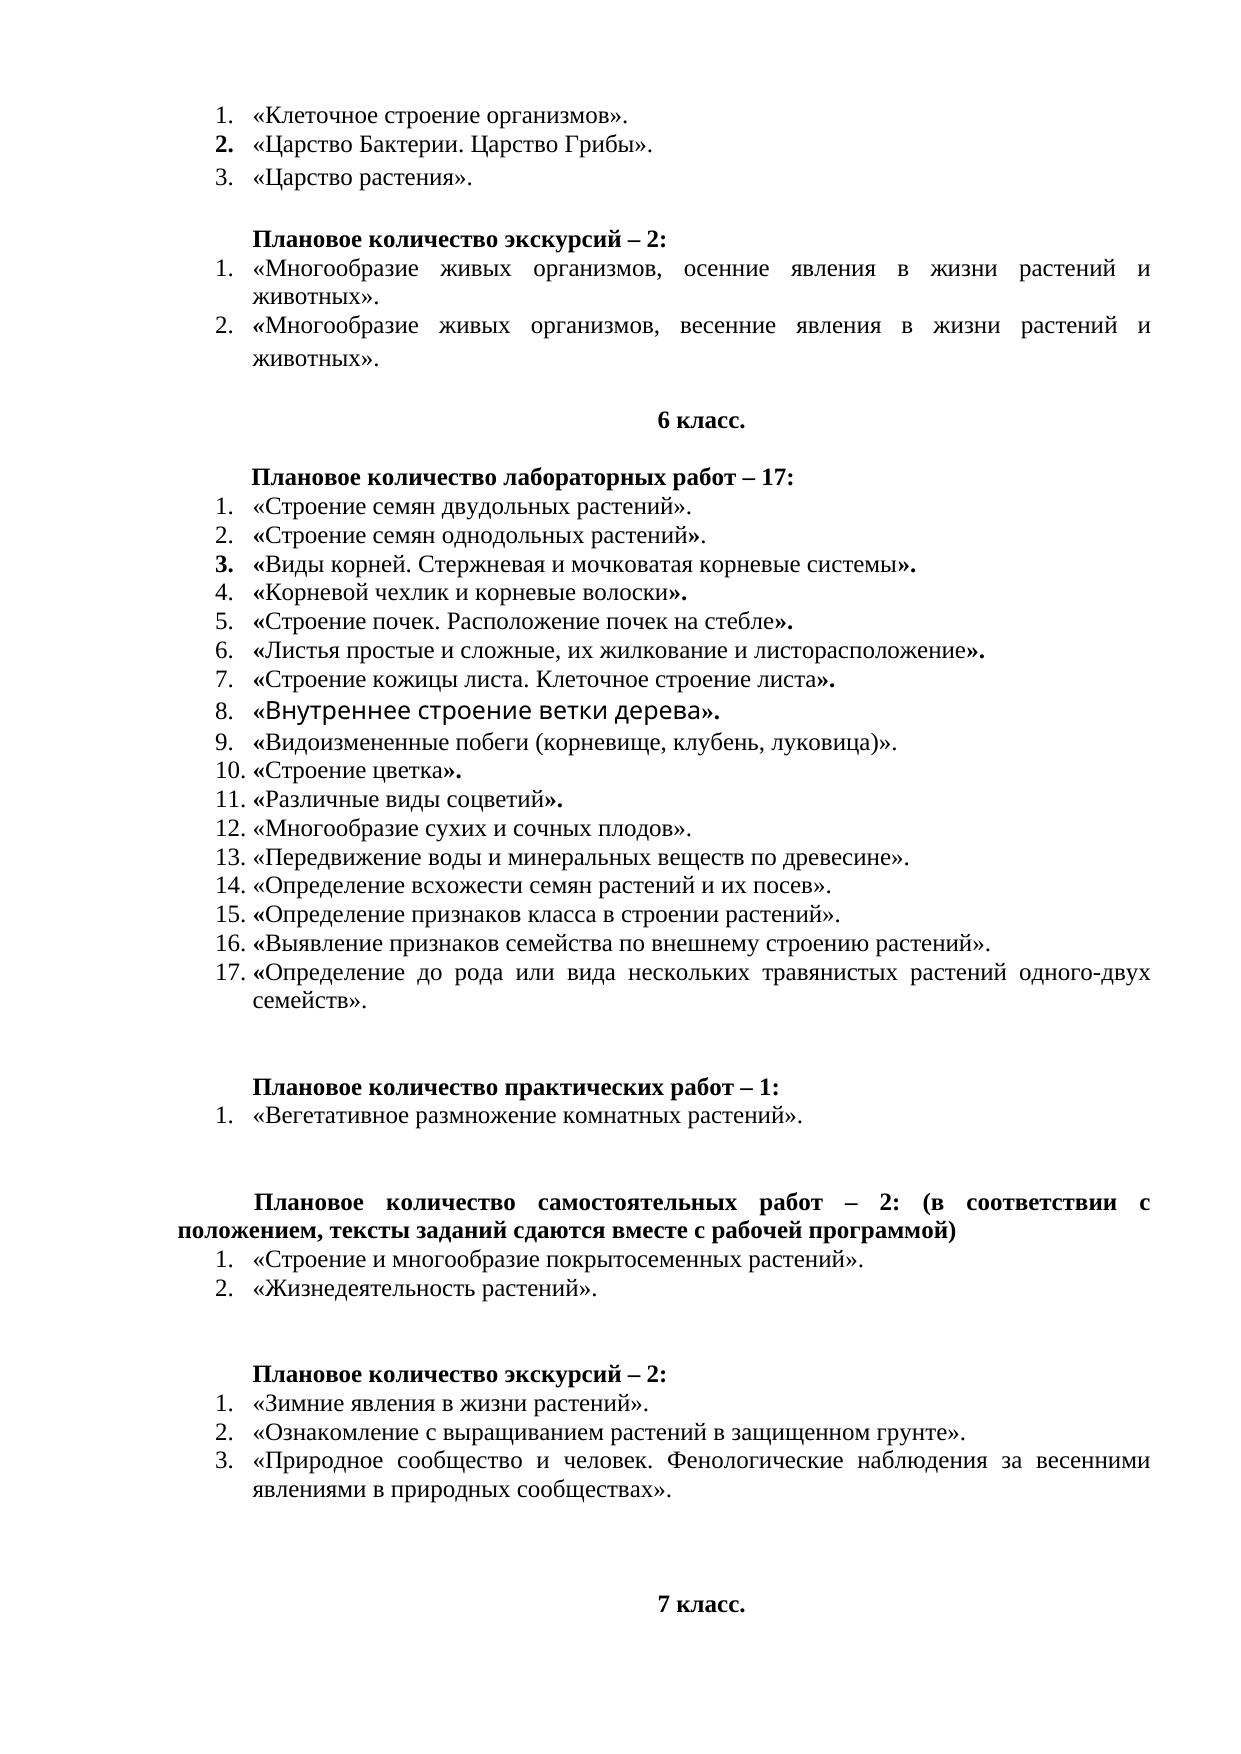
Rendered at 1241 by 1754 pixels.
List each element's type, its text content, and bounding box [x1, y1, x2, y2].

list «Клеточное строение организмов». [215, 100, 1152, 129]
list «Царство растения». [215, 162, 1152, 191]
list «Внутреннее строение ветки дерева». [215, 692, 1152, 727]
list Плановое количество практических работ – 1: [252, 1072, 1152, 1100]
text Плановое количество лабораторных работ – 17: [177, 462, 1152, 491]
list «Строение кожицы листа. Клеточное строение листа». [215, 664, 1152, 692]
list «Многообразие живых организмов, осенние явления в жизни растений и животных». [215, 253, 1152, 310]
list «Строение семян двудольных растений». [215, 491, 1152, 520]
list «Ознакомление с выращиванием растений в защищенном грунте». [215, 1417, 1152, 1445]
list «Передвижение воды и минеральных веществ по древесине». [215, 842, 1152, 870]
list «Строение почек. Расположение почек на стебле». [215, 606, 1152, 635]
text Плановое количество самостоятельных работ – 2: (в соответствии с положением, тексты заданий сдаются вместе с рабочей программой) [177, 1187, 1152, 1244]
list «Определение признаков класса в строении растений». [215, 899, 1152, 928]
list «Строение и многообразие покрытосеменных растений». [215, 1244, 1152, 1273]
list «Видоизмененные побеги (корневище, клубень, луковица)». [215, 727, 1152, 755]
list «Виды корней. Стержневая и мочковатая корневые системы». [215, 549, 1152, 577]
list «Царство Бактерии. Царство Грибы». [215, 129, 1152, 158]
list «Природное сообщество и человек. Фенологические наблюдения за весенними явлениями в природных сообществах». [215, 1445, 1152, 1503]
list «Выявление признаков семейства по внешнему строению растений». [215, 928, 1152, 957]
list «Вегетативное размножение комнатных растений». [215, 1100, 1152, 1129]
text 7 класс. [177, 1589, 1152, 1618]
list Плановое количество экскурсий – 2: [252, 1359, 1152, 1388]
list «Жизнедеятельность растений». [215, 1273, 1152, 1302]
list «Многообразие живых организмов, весенние явления в жизни растений и животных». [215, 310, 1152, 372]
list «Определение всхожести семян растений и их посев». [215, 870, 1152, 899]
text 6 класс. [177, 405, 1152, 434]
list «Корневой чехлик и корневые волоски». [215, 577, 1152, 606]
list «Зимние явления в жизни растений». [215, 1388, 1152, 1417]
list «Листья простые и сложные, их жилкование и листорасположение». [215, 635, 1152, 664]
list «Строение цветка». [215, 755, 1152, 784]
list «Многообразие сухих и сочных плодов». [215, 813, 1152, 842]
list «Определение до рода или вида нескольких травянистых растений одного-двух семейств». [215, 957, 1152, 1014]
list Плановое количество экскурсий – 2: [252, 224, 1152, 253]
list «Строение семян однодольных растений». [215, 520, 1152, 549]
list «Различные виды соцветий». [215, 784, 1152, 813]
